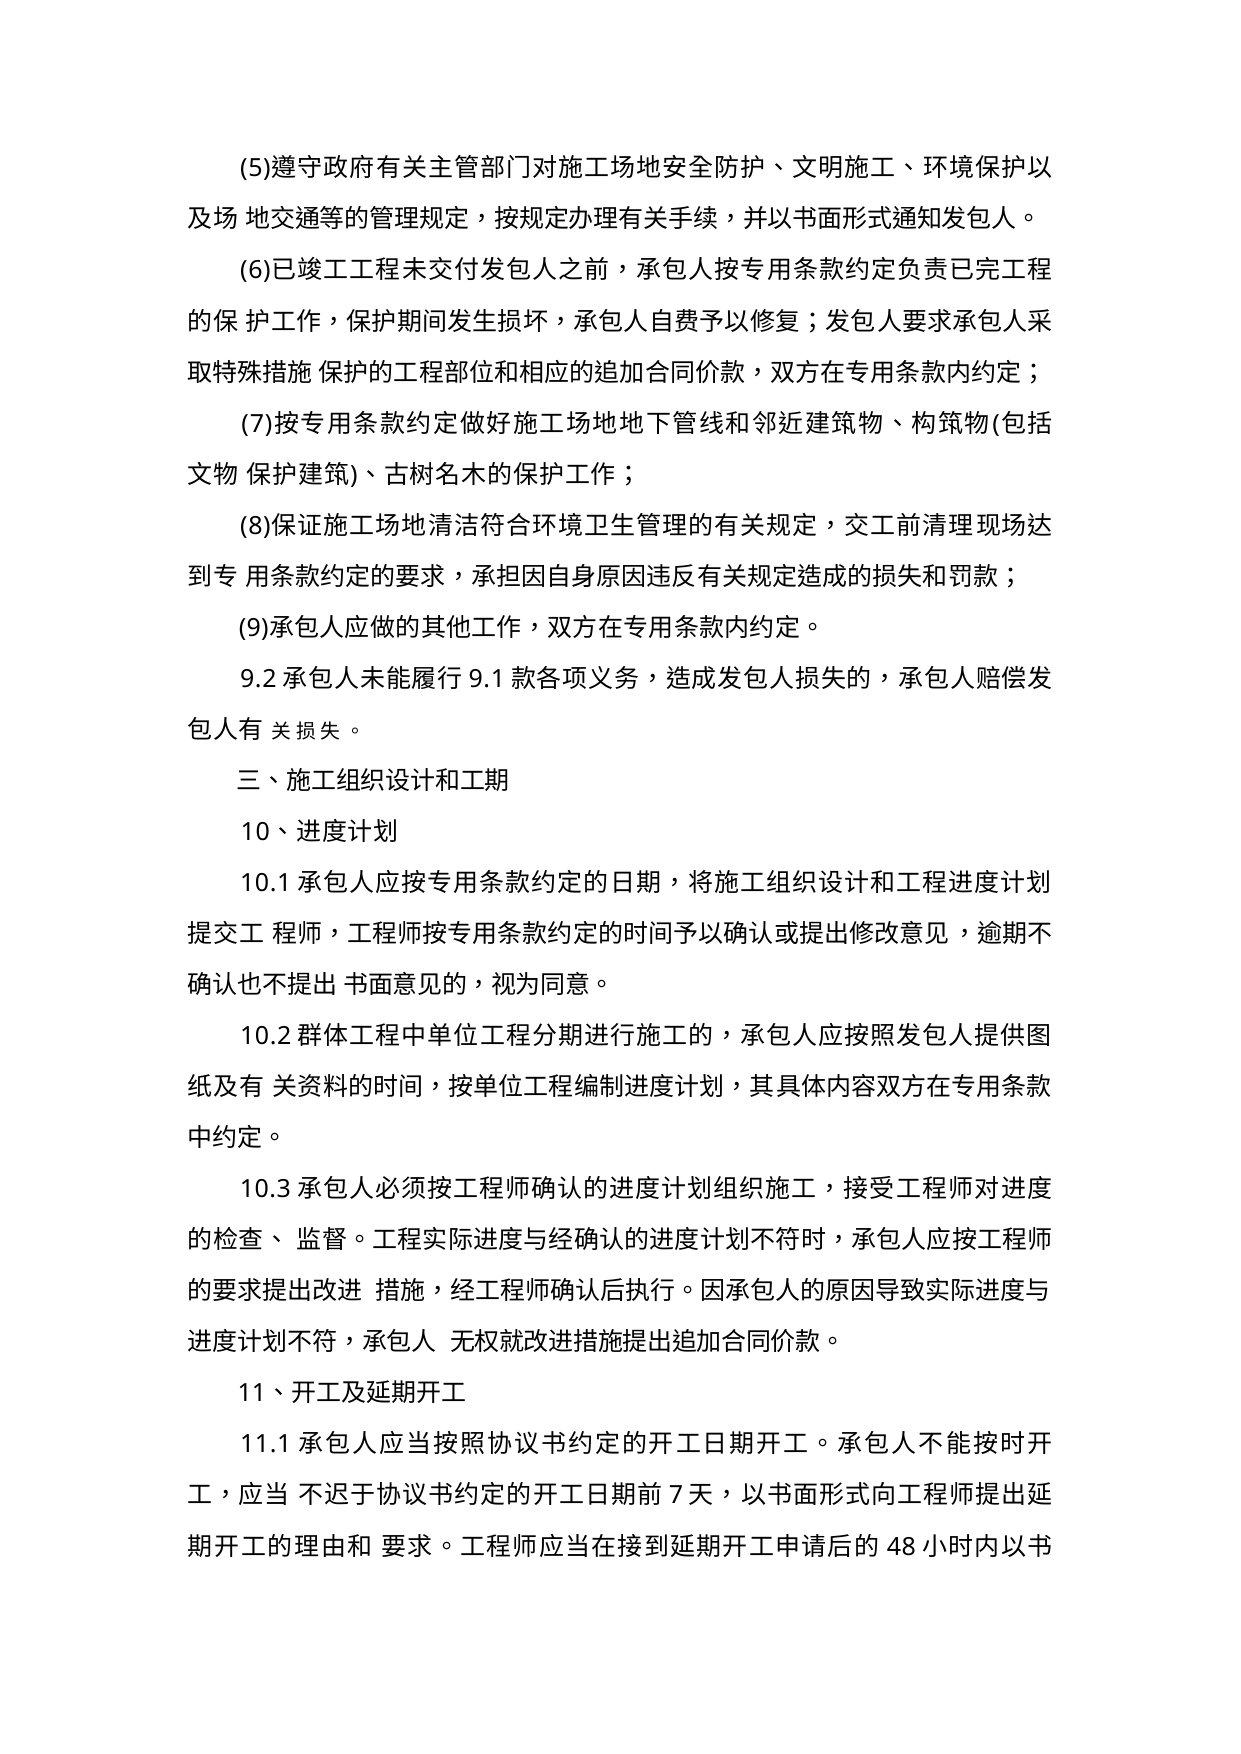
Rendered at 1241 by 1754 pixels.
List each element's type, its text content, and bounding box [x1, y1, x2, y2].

text 三、施工组织设计和工期 [187, 762, 1053, 797]
text (9)承包人应做的其他工作，双方在专用条款内约定。 [187, 609, 1053, 643]
text 10.1承包人应按专用条款约定的日期，将施工组织设计和工程进度计划提交工 程师，工程师按专用条款约定的时间予以确认或提出修改意见，逾期不确认也不提出 书面意见的，视为同意。 [187, 864, 1053, 1001]
text (7)按专用条款约定做好施工场地地下管线和邻近建筑物、构筑物(包括文物 保护建筑)、古树名木的保护工作； [187, 405, 1053, 490]
text (6)已竣工工程未交付发包人之前，承包人按专用条款约定负责已完工程的保 护工作，保护期间发生损坏，承包人自费予以修复；发包人要求承包人采取特殊措施 保护的工程部位和相应的追加合同价款，双方在专用条款内约定； [187, 252, 1053, 388]
text (5)遵守政府有关主管部门对施工场地安全防护、文明施工、环境保护以及场 地交通等的管理规定，按规定办理有关手续，并以书面形式通知发包人。 [187, 150, 1053, 235]
text (8)保证施工场地清洁符合环境卫生管理的有关规定，交工前清理现场达到专 用条款约定的要求，承担因自身原因违反有关规定造成的损失和罚款； [187, 507, 1053, 592]
text 11、开工及延期开工 [187, 1375, 1053, 1409]
text 10、进度计划 [187, 813, 1053, 848]
text 9.2承包人未能履行9.1款各项义务，造成发包人损失的，承包人赔偿发包人有 关 损 失 。 [187, 660, 1053, 746]
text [187, 1426, 1053, 1562]
text 10.3承包人必须按工程师确认的进度计划组织施工，接受工程师对进度的检查、 监督。工程实际进度与经确认的进度计划不符时，承包人应按工程师的要求提出改进 措施，经工程师确认后执行。因承包人的原因导致实际进度与进度计划不符，承包人 无权就改进措施提出追加合同价款。 [187, 1171, 1053, 1358]
text 10.2群体工程中单位工程分期进行施工的，承包人应按照发包人提供图纸及有 关资料的时间，按单位工程编制进度计划，其具体内容双方在专用条款中约定。 [187, 1018, 1053, 1154]
